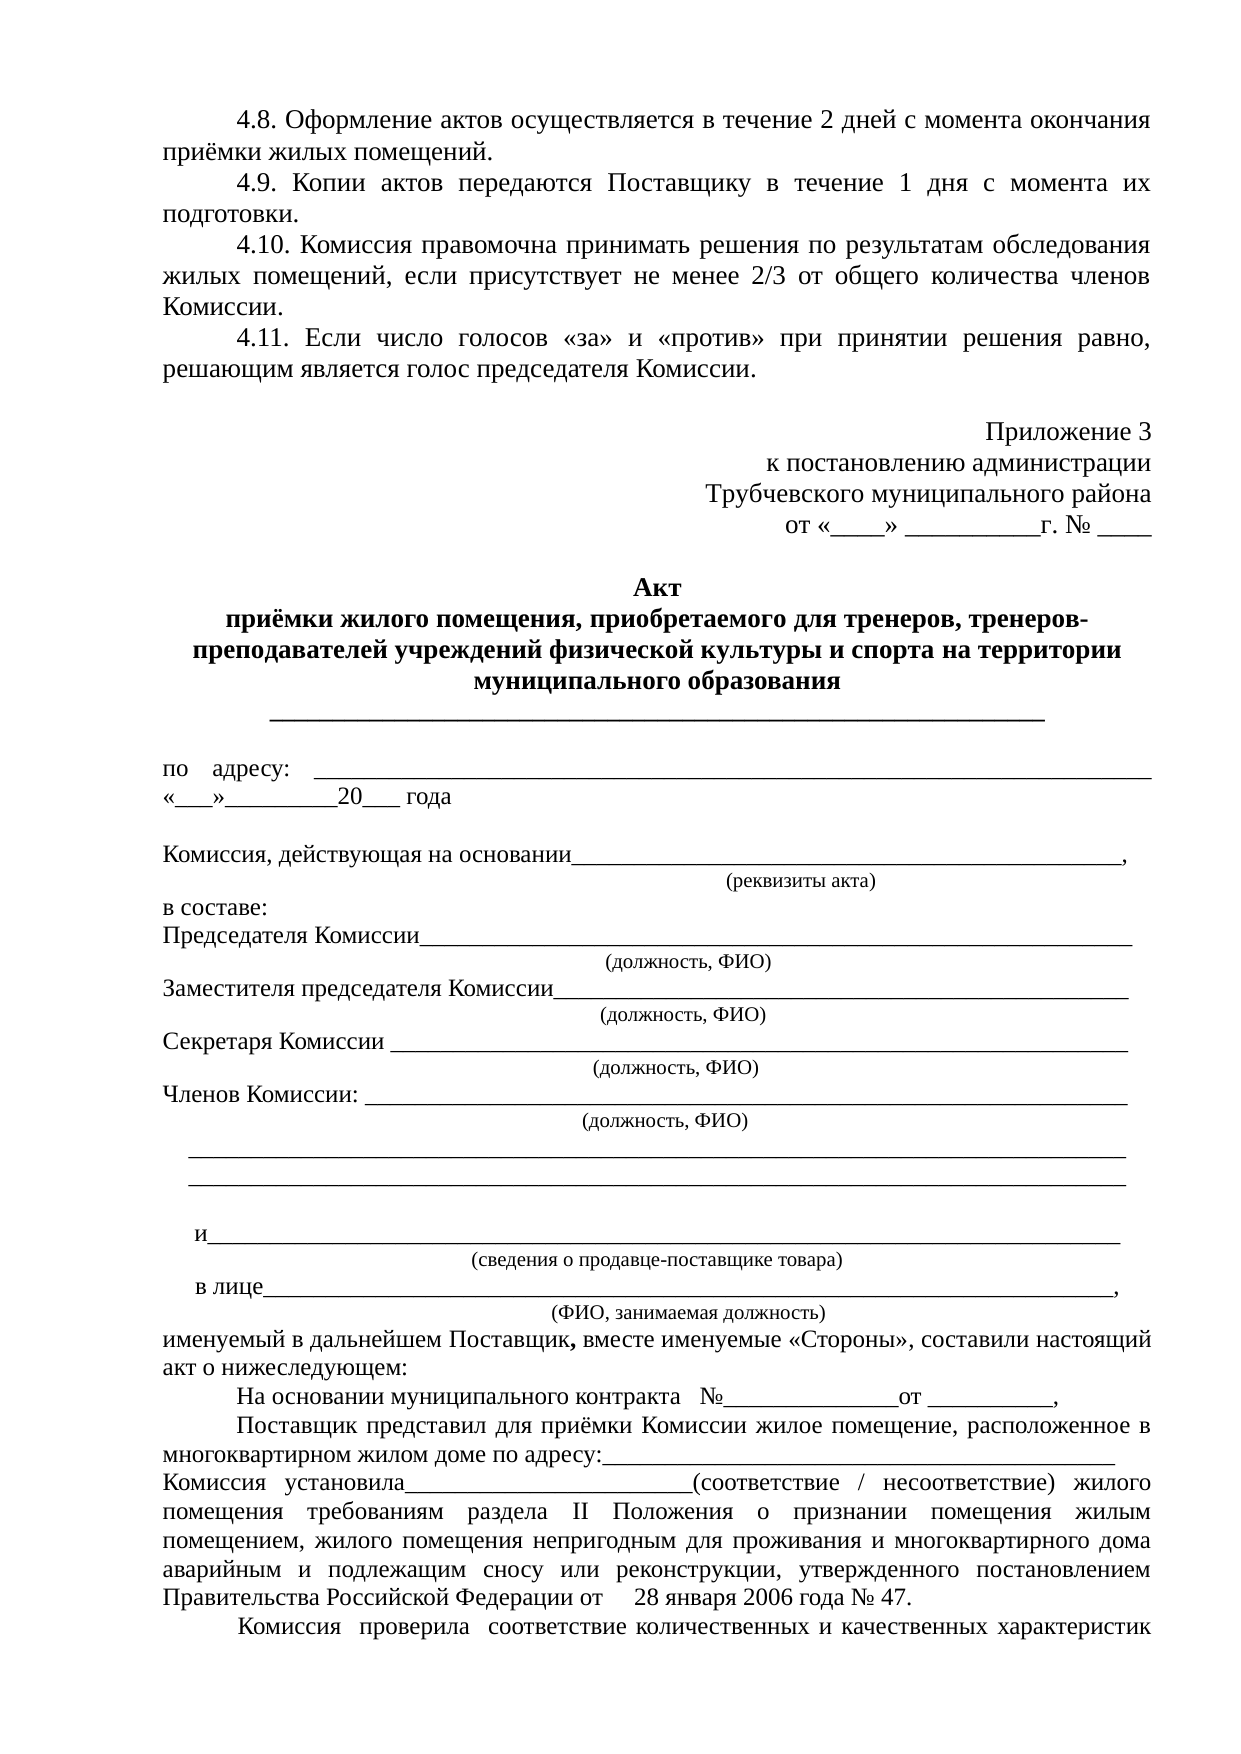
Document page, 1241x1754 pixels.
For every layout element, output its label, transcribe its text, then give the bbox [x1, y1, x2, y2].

text На основании муниципального контракта №______________от __________, [162, 1381, 1152, 1410]
text именуемый в дальнейшем Поставщик, вместе именуемые «Стороны», составили настоящий акт о нижеследующем: [162, 1324, 1152, 1381]
text Трубчевского муниципального района [162, 477, 1152, 508]
text (должность, ФИО) [162, 1108, 1152, 1132]
text Комиссия, действующая на основании____________________________________________, [162, 839, 1152, 868]
text (должность, ФИО) [162, 949, 1152, 973]
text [162, 1611, 1152, 1640]
text по адресу: ___________________________________________________________________ «___»_________20___ года [162, 753, 1152, 810]
text ______________________________________________________________ [162, 695, 1152, 724]
text в составе: [162, 892, 1152, 921]
text Секретаря Комиссии ___________________________________________________________ [162, 1026, 1152, 1055]
text от «____» __________г. № ____ [162, 508, 1152, 539]
text 4.11. Если число голосов «за» и «против» при принятии решения равно, решающим является голос председателя Комиссии. [162, 321, 1152, 384]
text Акт [162, 571, 1152, 602]
text ___________________________________________________________________________ [162, 1132, 1152, 1161]
text (реквизиты акта) [162, 868, 1152, 892]
text Заместителя председателя Комиссии______________________________________________ [162, 973, 1152, 1002]
text 4.8. Оформление актов осуществляется в течение 2 дней с момента окончания приёмки жилых помещений. [162, 103, 1152, 166]
text Председателя Комиссии_________________________________________________________ [162, 921, 1152, 949]
text и_________________________________________________________________________ [162, 1218, 1152, 1247]
text Поставщик представил для приёмки Комиссии жилое помещение, расположенное в многоквартирном жилом доме по адресу:_________________________________________ [162, 1410, 1152, 1467]
text Приложение 3 [162, 415, 1152, 446]
text Комиссия установила_______________________(соответствие / несоответствие) жилого помещения требованиям раздела II Положения о признании помещения жилым помещением, жилого помещения непригодным для проживания и многоквартирного дома аварийным и подлежащим сносу или реконструкции, утвержденного постановлением Правительства Российской Федерации от 28 января 2006 года № 47. [162, 1467, 1152, 1611]
text (сведения о продавце-поставщике товара) [162, 1247, 1152, 1271]
text (должность, ФИО) [162, 1055, 1152, 1079]
text к постановлению администрации [162, 446, 1152, 477]
text 4.10. Комиссия правомочна принимать решения по результатам обследования жилых помещений, если присутствует не менее 2/3 от общего количества членов Комиссии. [162, 228, 1152, 321]
text Членов Комиссии: _____________________________________________________________ [162, 1079, 1152, 1108]
text (должность, ФИО) [162, 1002, 1152, 1026]
text (ФИО, занимаемая должность) [162, 1299, 1152, 1324]
text ___________________________________________________________________________ [162, 1161, 1152, 1189]
text 4.9. Копии актов передаются Поставщику в течение 1 дня с момента их подготовки. [162, 166, 1152, 228]
text в лице____________________________________________________________________, [162, 1271, 1152, 1299]
text приёмки жилого помещения, приобретаемого для тренеров, тренеров-преподавателей учреждений физической культуры и спорта на территории муниципального образования [162, 602, 1152, 695]
